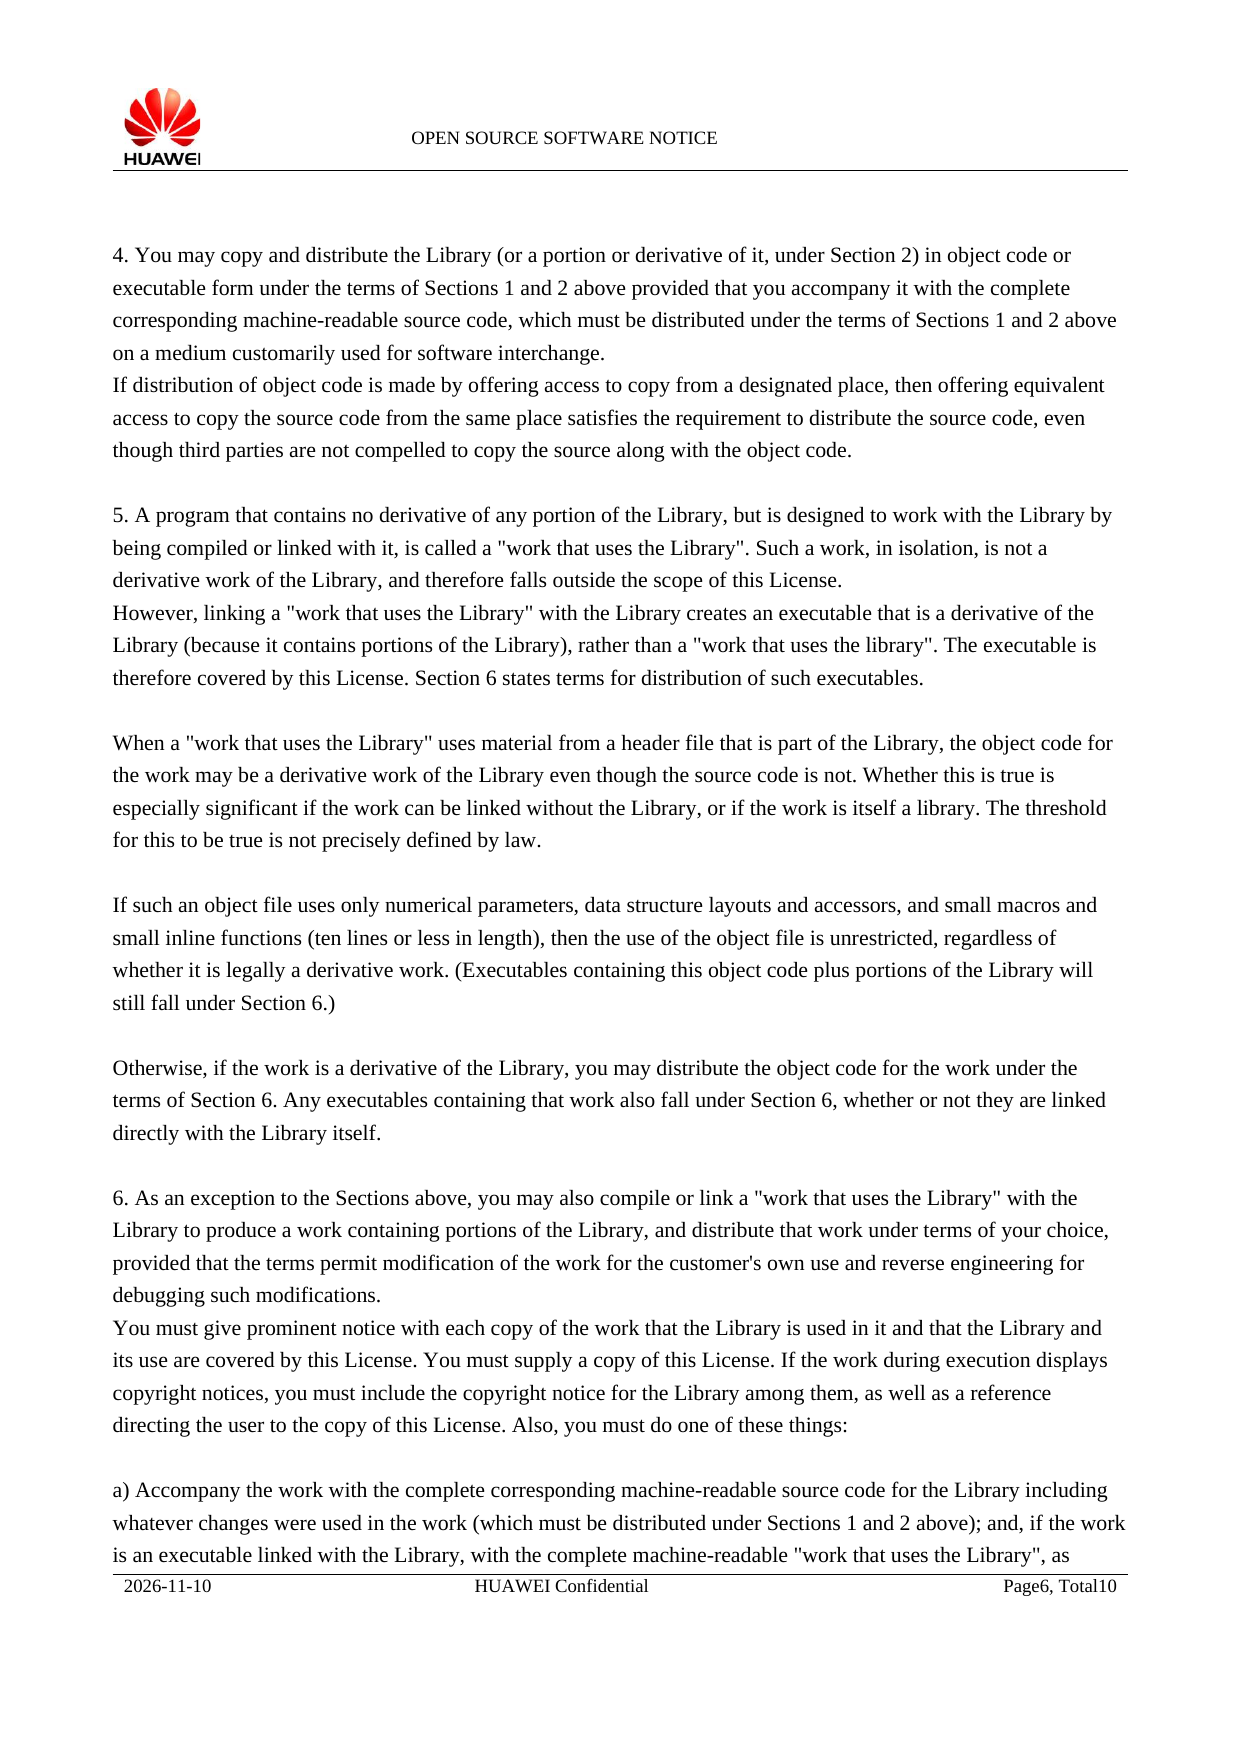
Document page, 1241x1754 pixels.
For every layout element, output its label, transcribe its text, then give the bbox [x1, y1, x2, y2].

picture [124, 88, 201, 165]
